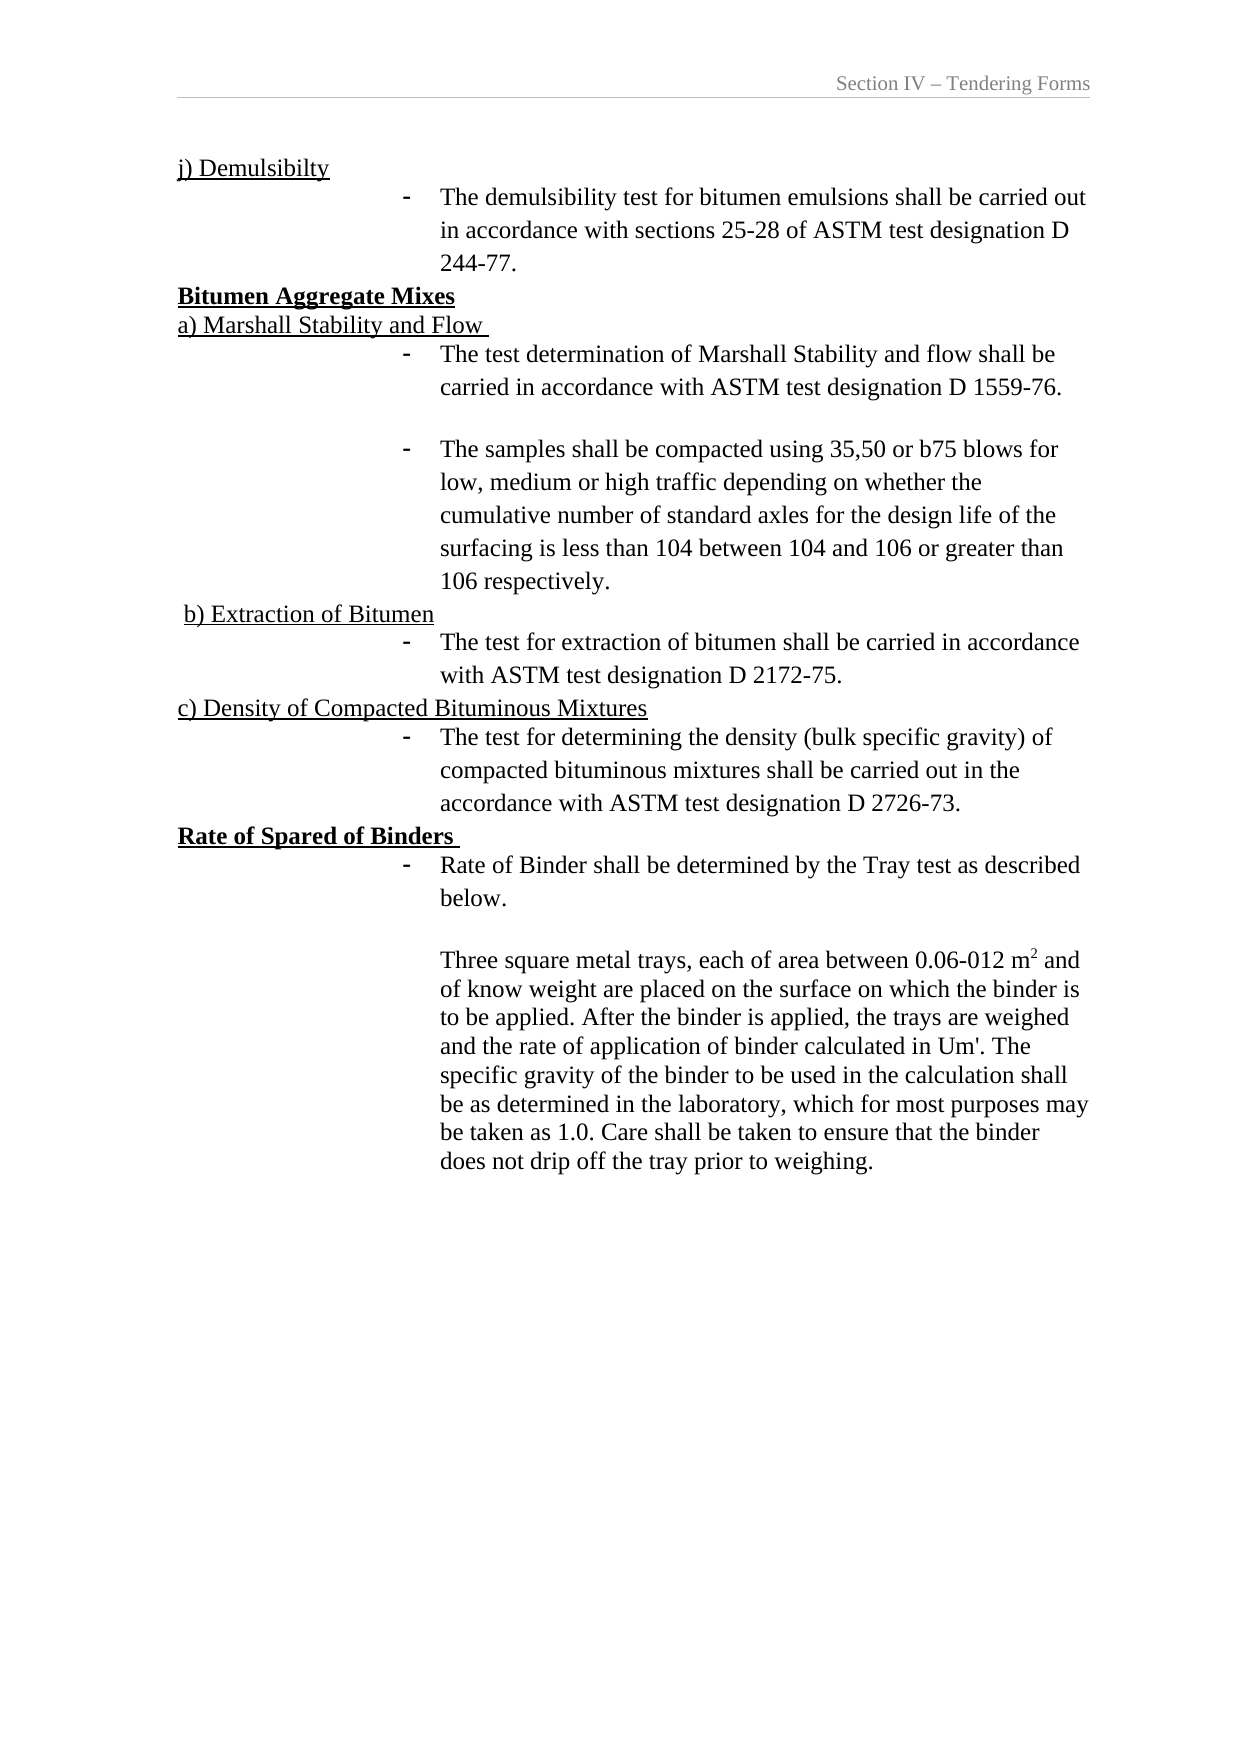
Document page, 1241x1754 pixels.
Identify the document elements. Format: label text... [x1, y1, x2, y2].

list The demulsibility test for bitumen emulsions shall be carried out in accordance with sections 25-28 of ASTM test designation D 244-77. [402, 182, 1090, 277]
list The test for determining the density (bulk specific gravity) of compacted bituminous mixtures shall be carried out in the accordance with ASTM test designation D 2726-73. [402, 722, 1090, 817]
text Three square metal trays, each of area between 0.06-012 m2 and of know weight are placed on the surface on which the binder is to be applied. After the binder is applied, the trays are weighed and the rate of application of binder calculated in Um'. The specific gravity of the binder to be used in the calculation shall be as determined in the laboratory, which for most purposes may be taken as 1.0. Care shall be taken to ensure that the binder does not drip off the tray prior to weighing. [440, 945, 1090, 1175]
list Rate of Binder shall be determined by the Tray test as described below. [402, 850, 1090, 912]
list The samples shall be compacted using 35,50 or b75 blows for low, medium or high traffic depending on whether the cumulative number of standard axles for the design life of the surfacing is less than 104 between 104 and 106 or greater than 106 respectively. [402, 434, 1090, 594]
text a) Marshall Stability and Flow [177, 310, 1090, 339]
text Rate of Spared of Binders [177, 821, 1090, 850]
list The test determination of Marshall Stability and flow shall be carried in accordance with ASTM test designation D 1559-76. [402, 339, 1090, 401]
text c) Density of Compacted Bituminous Mixtures [177, 693, 1090, 722]
text Bitumen Aggregate Mixes [177, 281, 1090, 310]
list The test for extraction of bitumen shall be carried in accordance with ASTM test designation D 2172-75. [402, 627, 1090, 689]
text b) Extraction of Bitumen [177, 599, 1090, 627]
text j) Demulsibilty [177, 153, 1090, 182]
